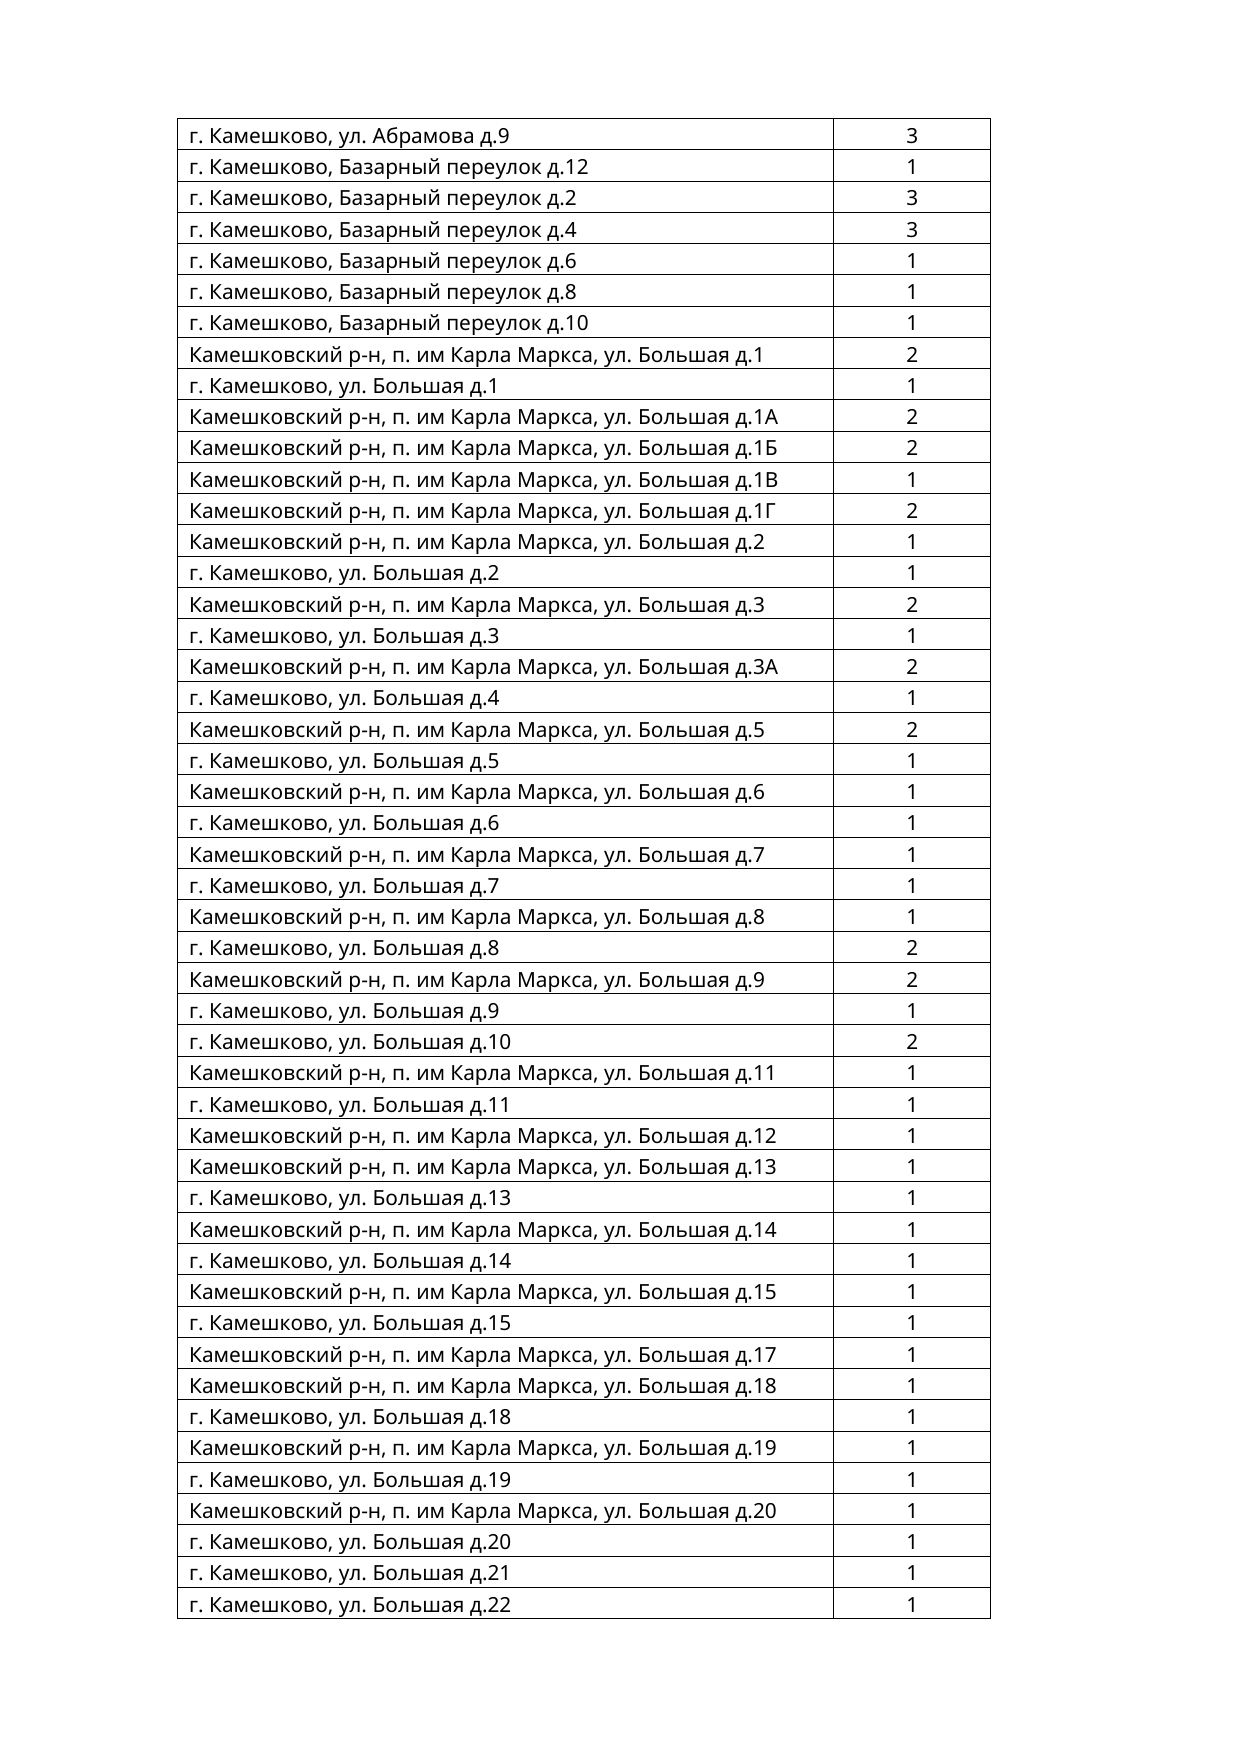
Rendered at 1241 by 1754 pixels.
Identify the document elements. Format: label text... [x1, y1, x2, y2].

table_cell 2 [834, 932, 990, 962]
table_cell 1 [834, 369, 990, 399]
table_cell г. Камешково, ул. Большая д.4 [178, 682, 833, 712]
table_cell Камешковский р-н, п. им Карла Маркса, ул. Большая д.20 [178, 1494, 833, 1524]
table_cell Камешковский р-н, п. им Карла Маркса, ул. Большая д.2 [178, 525, 833, 556]
table_cell г. Камешково, Базарный переулок д.2 [178, 182, 833, 212]
table_cell 1 [834, 463, 990, 493]
table_cell 1 [834, 1057, 990, 1087]
table_cell 1 [834, 525, 990, 556]
table_cell Камешковский р-н, п. им Карла Маркса, ул. Большая д.3А [178, 650, 833, 681]
table_cell 2 [834, 713, 990, 743]
table_cell 2 [834, 963, 990, 993]
table_cell 1 [834, 838, 990, 868]
table_cell г. Камешково, ул. Большая д.20 [178, 1525, 833, 1556]
table_cell 2 [834, 1025, 990, 1056]
table_cell г. Камешково, Базарный переулок д.6 [178, 244, 833, 274]
table_cell г. Камешково, ул. Большая д.5 [178, 744, 833, 774]
table_cell Камешковский р-н, п. им Карла Маркса, ул. Большая д.13 [178, 1150, 833, 1181]
table_cell г. Камешково, ул. Большая д.2 [178, 557, 833, 587]
table_cell г. Камешково, Базарный переулок д.12 [178, 150, 833, 181]
table_cell Камешковский р-н, п. им Карла Маркса, ул. Большая д.3 [178, 588, 833, 618]
table_cell 1 [834, 307, 990, 337]
table_cell 2 [834, 432, 990, 462]
table_cell г. Камешково, ул. Большая д.7 [178, 869, 833, 899]
table_cell 1 [834, 1463, 990, 1493]
table_cell Камешковский р-н, п. им Карла Маркса, ул. Большая д.1 [178, 338, 833, 368]
table_cell Камешковский р-н, п. им Карла Маркса, ул. Большая д.1Б [178, 432, 833, 462]
table_cell г. Камешково, ул. Большая д.13 [178, 1182, 833, 1212]
table_cell г. Камешково, Базарный переулок д.4 [178, 213, 833, 243]
table_cell 3 [834, 213, 990, 243]
table_cell Камешковский р-н, п. им Карла Маркса, ул. Большая д.17 [178, 1338, 833, 1368]
table_cell 1 [834, 807, 990, 837]
table_cell г. Камешково, ул. Большая д.1 [178, 369, 833, 399]
table_cell 1 [834, 1369, 990, 1399]
table_cell Камешковский р-н, п. им Карла Маркса, ул. Большая д.12 [178, 1119, 833, 1149]
table_cell г. Камешково, ул. Абрамова д.9 [178, 119, 833, 149]
table_cell г. Камешково, ул. Большая д.15 [178, 1307, 833, 1337]
table_cell г. Камешково, ул. Большая д.14 [178, 1244, 833, 1274]
table_cell 1 [834, 1432, 990, 1462]
table_cell 1 [834, 619, 990, 649]
table_cell Камешковский р-н, п. им Карла Маркса, ул. Большая д.11 [178, 1057, 833, 1087]
table_cell Камешковский р-н, п. им Карла Маркса, ул. Большая д.6 [178, 775, 833, 806]
table_cell Камешковский р-н, п. им Карла Маркса, ул. Большая д.18 [178, 1369, 833, 1399]
table_cell 1 [834, 1244, 990, 1274]
table_cell г. Камешково, ул. Большая д.9 [178, 994, 833, 1024]
table_cell 1 [834, 775, 990, 806]
table_cell г. Камешково, ул. Большая д.22 [178, 1588, 833, 1618]
table_cell 1 [834, 1557, 990, 1587]
table_cell 1 [834, 1088, 990, 1118]
table_cell 2 [834, 338, 990, 368]
table_cell 1 [834, 150, 990, 181]
table_cell 1 [834, 1588, 990, 1618]
table_cell 1 [834, 1119, 990, 1149]
table_cell Камешковский р-н, п. им Карла Маркса, ул. Большая д.1А [178, 400, 833, 431]
table_cell г. Камешково, ул. Большая д.21 [178, 1557, 833, 1587]
table_cell 2 [834, 400, 990, 431]
table_cell 1 [834, 1494, 990, 1524]
table_cell 1 [834, 1182, 990, 1212]
table_cell г. Камешково, ул. Большая д.8 [178, 932, 833, 962]
table_cell 1 [834, 682, 990, 712]
table_cell 2 [834, 588, 990, 618]
table_cell г. Камешково, ул. Большая д.6 [178, 807, 833, 837]
table_cell 1 [834, 869, 990, 899]
table_cell 1 [834, 1275, 990, 1306]
table_cell г. Камешково, Базарный переулок д.10 [178, 307, 833, 337]
table_cell Камешковский р-н, п. им Карла Маркса, ул. Большая д.5 [178, 713, 833, 743]
table_cell Камешковский р-н, п. им Карла Маркса, ул. Большая д.15 [178, 1275, 833, 1306]
table_cell 1 [834, 744, 990, 774]
table_cell 1 [834, 1307, 990, 1337]
table_cell 1 [834, 1400, 990, 1431]
table_cell 1 [834, 244, 990, 274]
table_cell 1 [834, 1338, 990, 1368]
table_cell 1 [834, 557, 990, 587]
table_cell 3 [834, 119, 990, 149]
table_cell г. Камешково, ул. Большая д.10 [178, 1025, 833, 1056]
table_cell г. Камешково, ул. Большая д.19 [178, 1463, 833, 1493]
table_cell г. Камешково, ул. Большая д.11 [178, 1088, 833, 1118]
table_cell 1 [834, 994, 990, 1024]
table_cell г. Камешково, ул. Большая д.3 [178, 619, 833, 649]
table_cell 1 [834, 1150, 990, 1181]
table_cell Камешковский р-н, п. им Карла Маркса, ул. Большая д.14 [178, 1213, 833, 1243]
table_cell Камешковский р-н, п. им Карла Маркса, ул. Большая д.1В [178, 463, 833, 493]
table_cell г. Камешково, ул. Большая д.18 [178, 1400, 833, 1431]
table_cell 2 [834, 494, 990, 524]
table_cell 1 [834, 900, 990, 931]
table_cell Камешковский р-н, п. им Карла Маркса, ул. Большая д.9 [178, 963, 833, 993]
table_cell г. Камешково, Базарный переулок д.8 [178, 275, 833, 306]
table_cell Камешковский р-н, п. им Карла Маркса, ул. Большая д.1Г [178, 494, 833, 524]
table_cell 2 [834, 650, 990, 681]
table_cell 3 [834, 182, 990, 212]
table_cell Камешковский р-н, п. им Карла Маркса, ул. Большая д.7 [178, 838, 833, 868]
table_cell Камешковский р-н, п. им Карла Маркса, ул. Большая д.19 [178, 1432, 833, 1462]
table_cell Камешковский р-н, п. им Карла Маркса, ул. Большая д.8 [178, 900, 833, 931]
table_cell 1 [834, 275, 990, 306]
table_cell 1 [834, 1525, 990, 1556]
table_cell 1 [834, 1213, 990, 1243]
